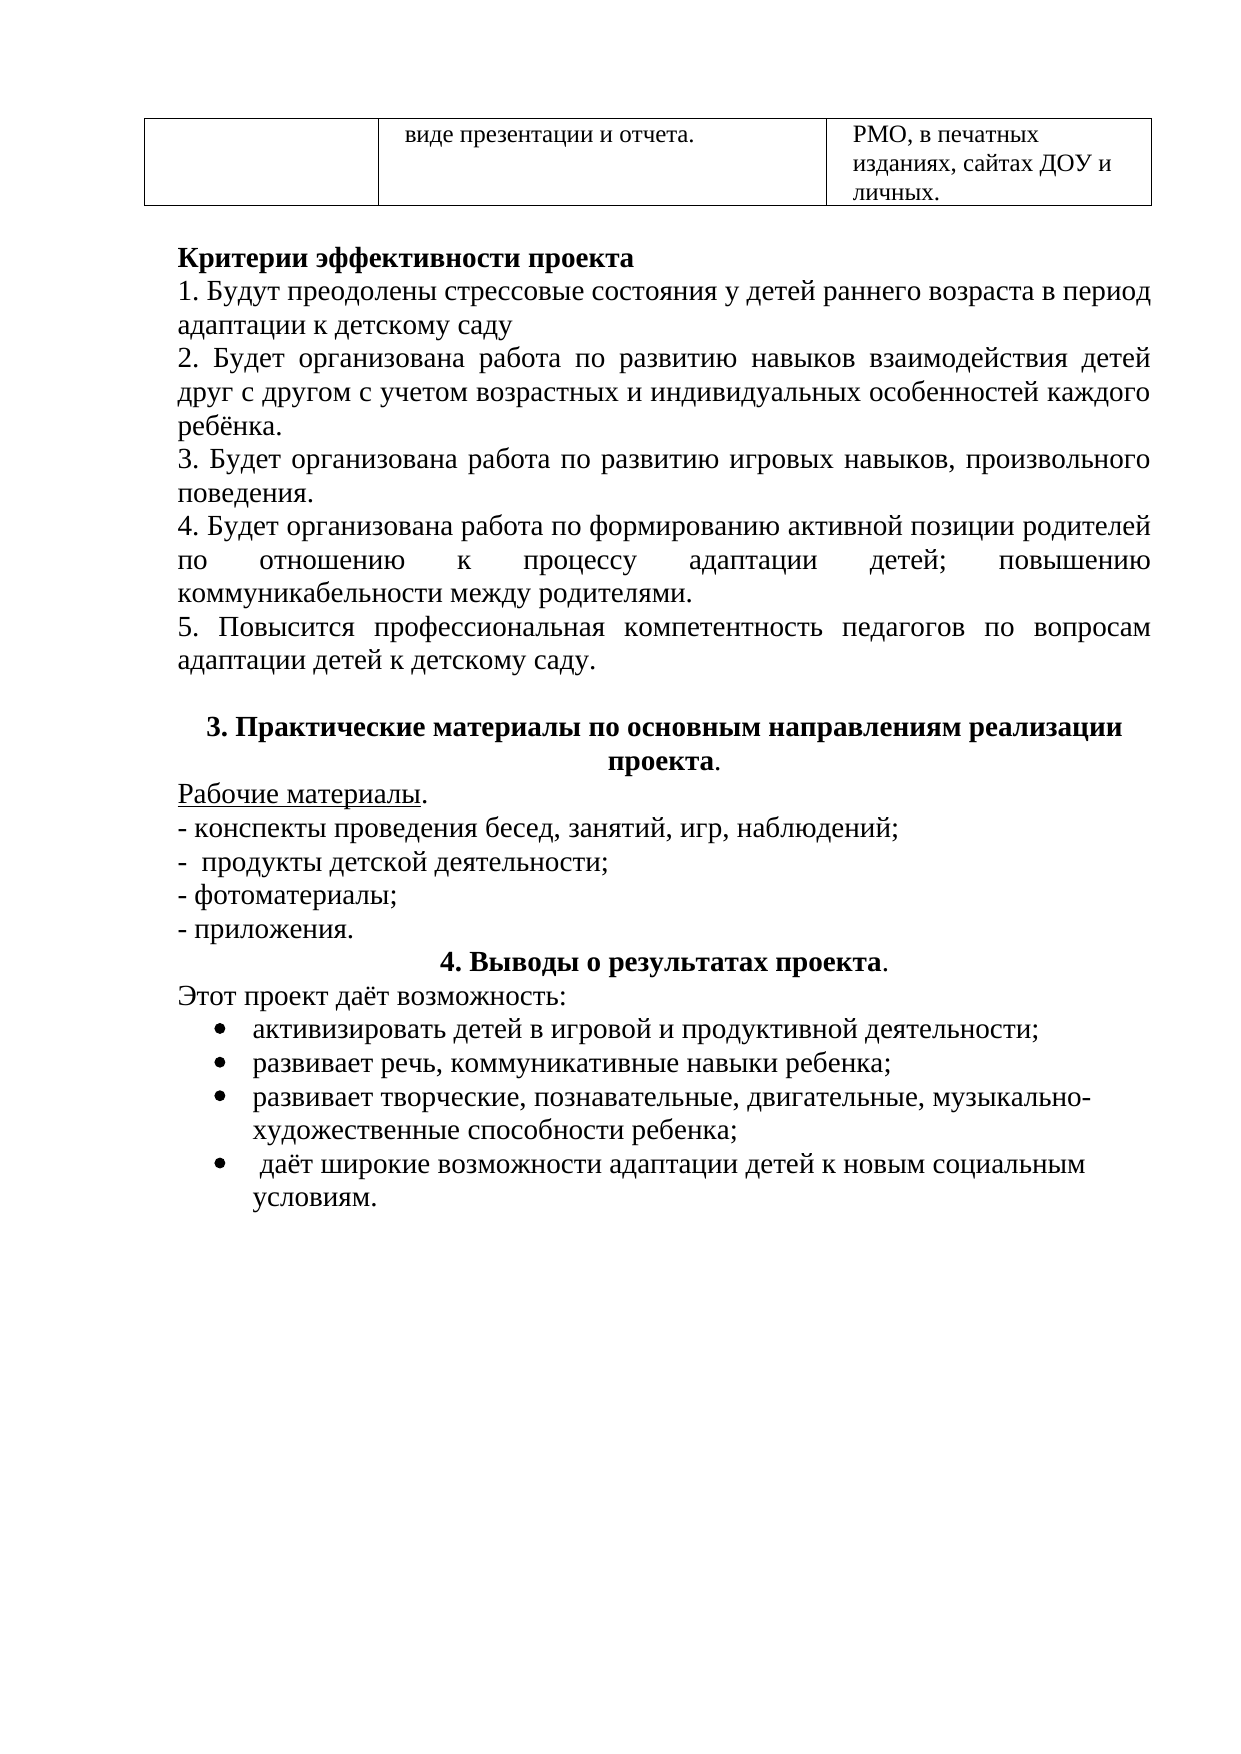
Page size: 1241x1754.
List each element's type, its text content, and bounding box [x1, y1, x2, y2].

list активизировать детей в игровой и продуктивной деятельности; [215, 1011, 1152, 1045]
text Рабочие материалы. [177, 777, 1152, 810]
text 1. Будут преодолены стрессовые состояния у детей раннего возраста в период адаптации к детскому саду [177, 273, 1152, 341]
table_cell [145, 119, 378, 205]
list даёт широкие возможности адаптации детей к новым социальным условиям. [215, 1146, 1152, 1213]
text 3. Будет организована работа по развитию игровых навыков, произвольного поведения. [177, 441, 1152, 508]
text - продукты детской деятельности; [177, 844, 1152, 877]
list развивает речь, коммуникативные навыки ребенка; [215, 1045, 1152, 1079]
text - приложения. [177, 911, 1152, 944]
text Этот проект даёт возможность: [177, 978, 1152, 1011]
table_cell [827, 119, 1151, 205]
text - фотоматериалы; [177, 877, 1152, 911]
text 4. Выводы о результатах проекта. [177, 944, 1152, 978]
text - конспекты проведения бесед, занятий, игр, наблюдений; [177, 810, 1152, 844]
text Критерии эффективности проекта [177, 240, 1152, 273]
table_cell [379, 119, 826, 205]
list развивает творческие, познавательные, двигательные, музыкально-художественные способности ребенка; [215, 1079, 1152, 1146]
text 5. Повысится профессиональная компетентность педагогов по вопросам адаптации детей к детскому саду. [177, 609, 1152, 676]
text 2. Будет организована работа по развитию навыков взаимодействия детей друг с другом с учетом возрастных и индивидуальных особенностей каждого ребёнка. [177, 341, 1152, 441]
text 4. Будет организована работа по формированию активной позиции родителей по отношению к процессу адаптации детей; повышению коммуникабельности между родителями. [177, 508, 1152, 609]
text 3. Практические материалы по основным направлениям реализации проекта. [177, 709, 1152, 777]
